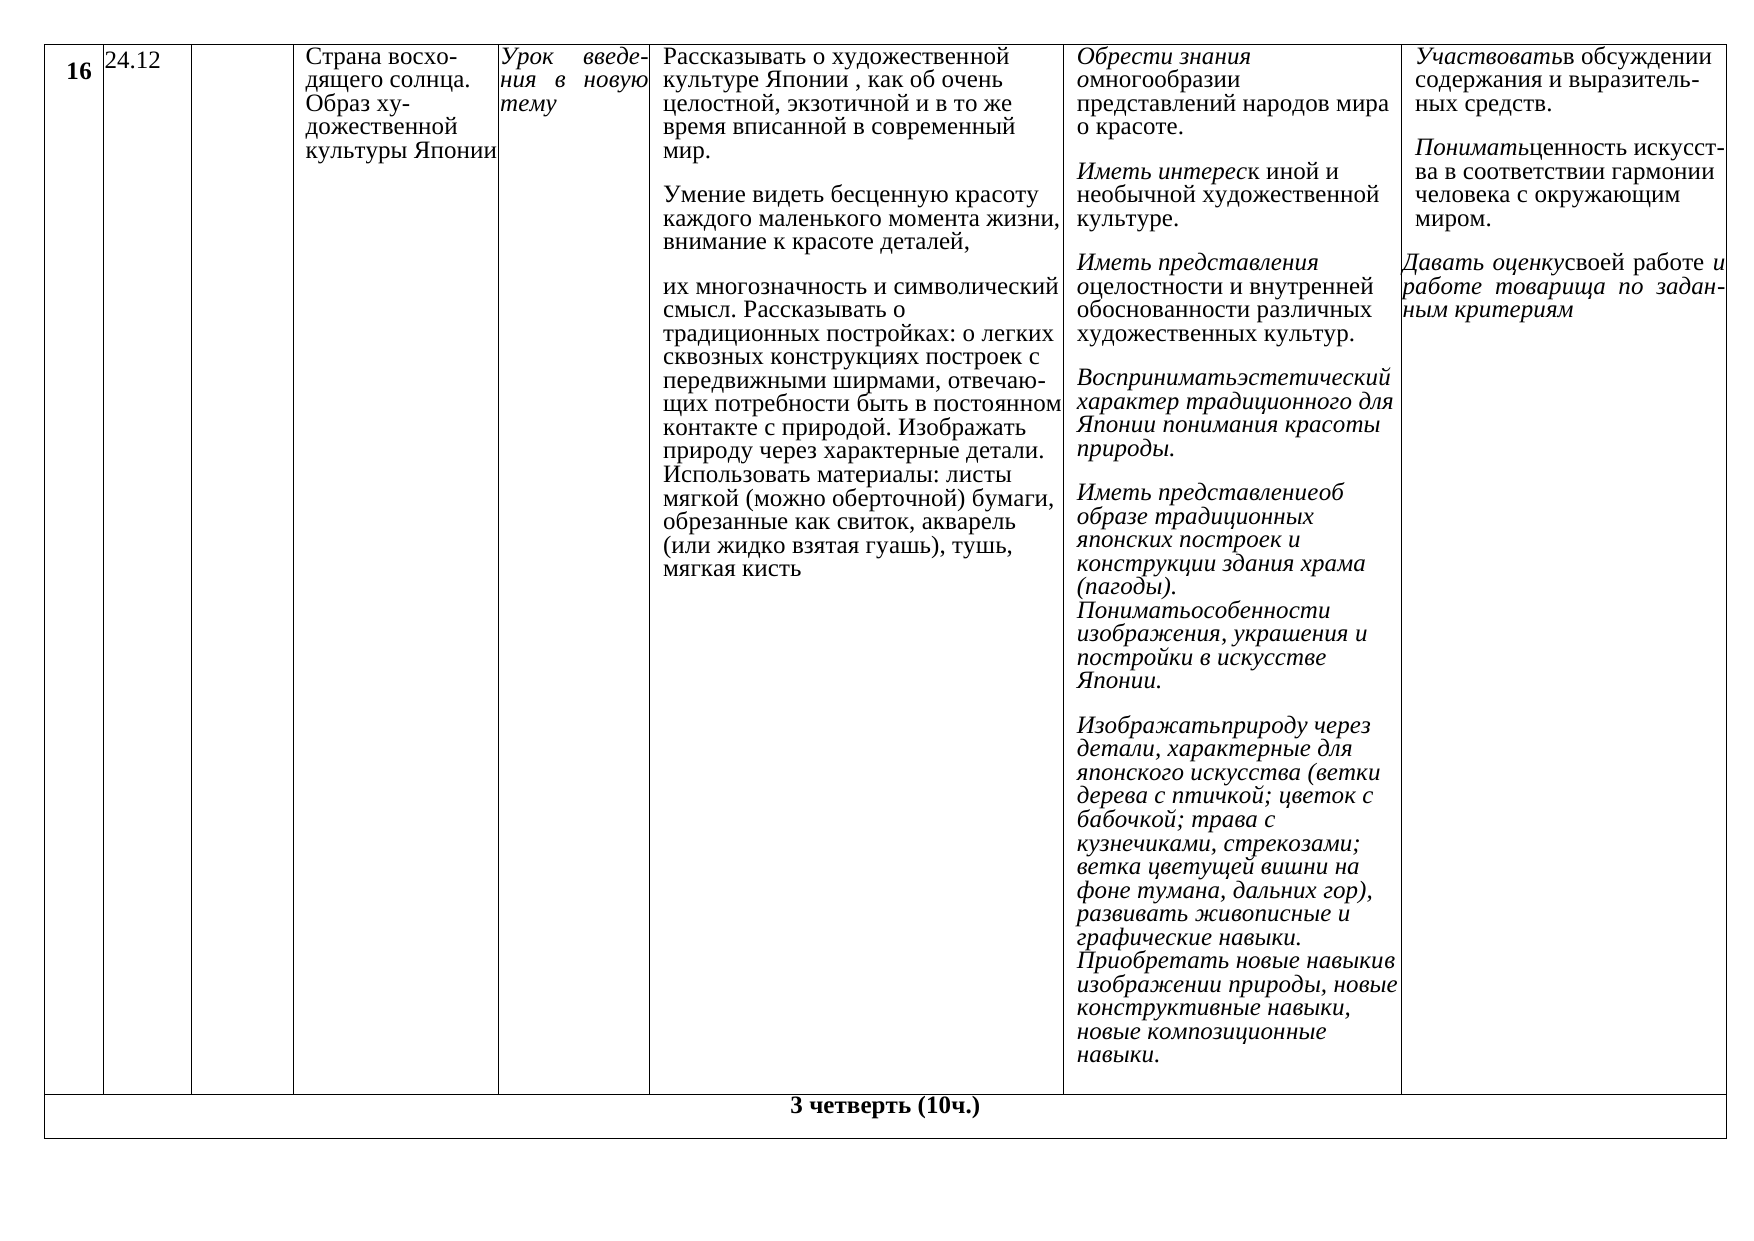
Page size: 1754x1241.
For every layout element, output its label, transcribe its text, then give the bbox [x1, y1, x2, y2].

table_cell Урок введения в новую тему [499, 45, 649, 1093]
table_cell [294, 45, 498, 1093]
table_cell 24.12 [104, 45, 191, 1093]
table_cell [192, 45, 293, 1093]
table_cell 3 четверть (10ч.) [45, 1095, 1726, 1137]
table_cell Рассказывать о художественной культуре Японии , как об очень целостной, экзотичной и в то же время вписанной в современный мир. Умение видеть бесценную красоту каждого маленького момента жизни, внимание к красоте деталей, их многозначность и символический смысл. Рассказывать о традиционных постройках: о легких сквозных конструкциях построек с передвижными ширмами, отвечающих потребности быть в постоянном контакте с природой. Изображать природу через характерные детали. Использовать материалы: листы мягкой (можно оберточной) бумаги, обрезанные как свиток, акварель (или жидко взятая гуашь), тушь, мягкая кисть [650, 45, 1063, 1093]
table_cell 16 [45, 45, 103, 1093]
table_cell Обрести знания омногообразии представлений народов мира о красоте. Иметь интереск иной и необычной художественной культуре. Иметь представления оцелостности и внутренней обоснованности различных художественных культур. Восприниматьэстетический характер традиционного для Японии понимания красоты природы. Иметь представлениеоб образе традиционных японских построек и конструкции здания храма (пагоды). Пониматьособенности изображения, украшения и постройки в искусстве Японии. Изображатьприроду через детали, характерные для японского искусства (ветки дерева с птичкой; цветок с бабочкой; трава с кузнечиками, стрекозами; ветка цветущей вишни на фоне тумана, дальних гор), развивать живописные и графические навыки. Приобретать новые навыкив изображении природы, новые конструктивные навыки, новые композиционные навыки. [1064, 45, 1401, 1093]
table_cell Участвоватьв обсуждении содержания и выразительных средств. Пониматьценность искусства в соответствии гармонии человека с окружающим миром. Давать оценкусвоей работе и работе товарища по заданным критериям [1402, 45, 1726, 1093]
